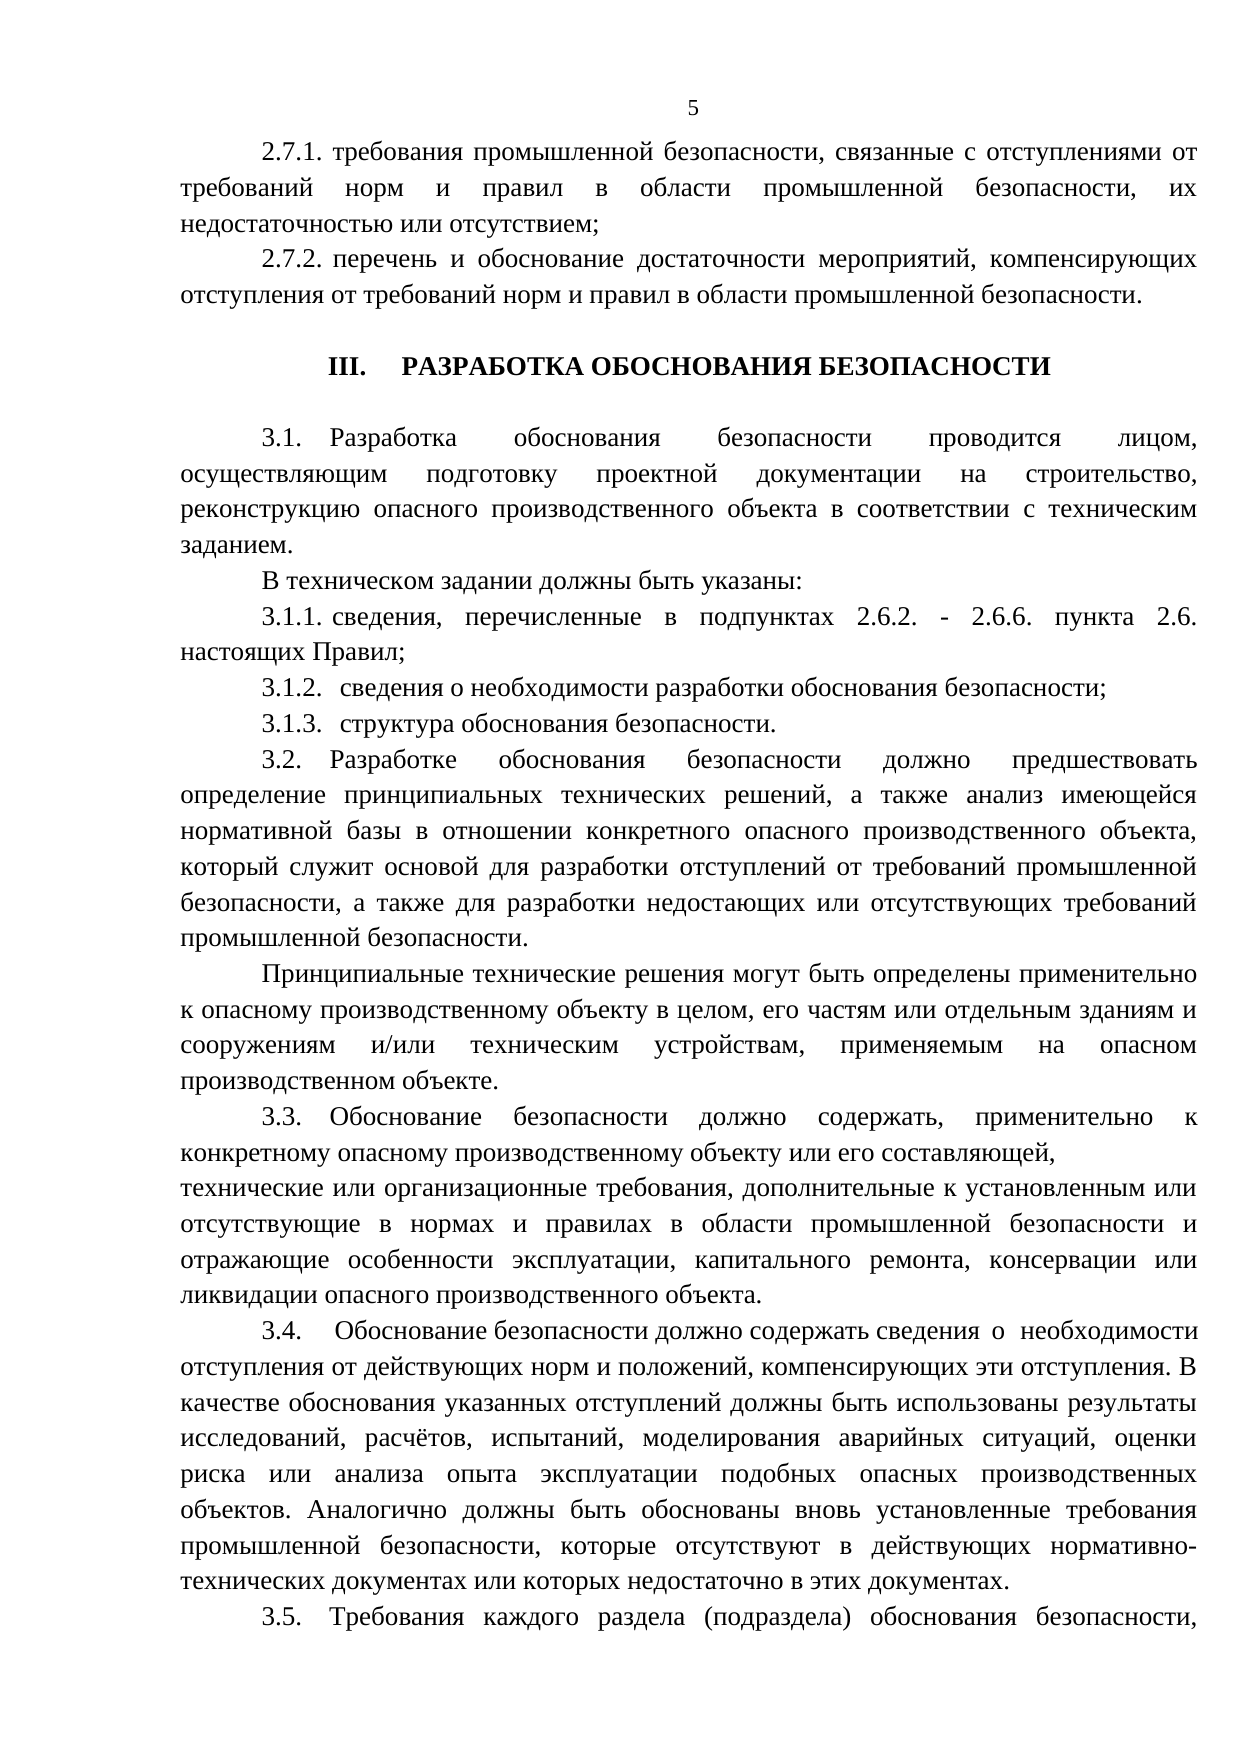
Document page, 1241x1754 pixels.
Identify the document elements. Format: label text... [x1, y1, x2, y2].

list Обоснование безопасности должно содержать сведения о необходимости отступления от действующих норм и положений, компенсирующих эти отступления. В качестве обоснования указанных отступлений должны быть использованы результаты исследований, расчётов, испытаний, моделирования аварийных ситуаций, оценки риска или анализа опыта эксплуатации подобных опасных производственных объектов. Аналогично должны быть обоснованы вновь установленные требования промышленной безопасности, которые отсутствуют в действующих нормативно-технических документах или которых недостаточно в этих документах. [180, 1314, 1198, 1596]
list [180, 1600, 1198, 1631]
list сведения о необходимости разработки обоснования безопасности; [180, 671, 1198, 702]
list требования промышленной безопасности, связанные с отступлениями от требований норм и правил в области промышленной безопасности, их недостаточностью или отсутствием; [180, 135, 1198, 238]
text технические или организационные требования, дополнительные к установленным или отсутствующие в нормах и правилах в области промышленной безопасности и отражающие особенности эксплуатации, капитального ремонта, консервации или ликвидации опасного производственного объекта. [180, 1171, 1198, 1310]
list структура обоснования безопасности. [180, 707, 1198, 738]
list перечень и обоснование достаточности мероприятий, компенсирующих отступления от требований норм и правил в области промышленной безопасности. [180, 242, 1198, 309]
list Обоснование безопасности должно содержать, применительно к конкретному опасному производственному объекту или его составляющей, [180, 1100, 1198, 1167]
list РАЗРАБОТКА ОБОСНОВАНИЯ БЕЗОПАСНОСТИ [180, 350, 1198, 381]
list Разработке обоснования безопасности должно предшествовать определение принципиальных технических решений, а также анализ имеющейся нормативной базы в отношении конкретного опасного производственного объекта, который служит основой для разработки отступлений от требований промышленной безопасности, а также для разработки недостающих или отсутствующих требований промышленной безопасности. [180, 743, 1198, 952]
text В техническом задании должны быть указаны: [180, 564, 1198, 595]
text Принципиальные технические решения могут быть определены применительно к опасному производственному объекту в целом, его частям или отдельным зданиям и сооружениям и/или техническим устройствам, применяемым на опасном производственном объекте. [180, 957, 1198, 1095]
list Разработка обоснования безопасности проводится лицом, осуществляющим подготовку проектной документации на строительство, реконструкцию опасного производственного объекта в соответствии с техническим заданием. [180, 421, 1198, 559]
list сведения, перечисленные в подпунктах 2.6.2. - 2.6.6. пункта 2.6. настоящих Правил; [180, 600, 1198, 667]
